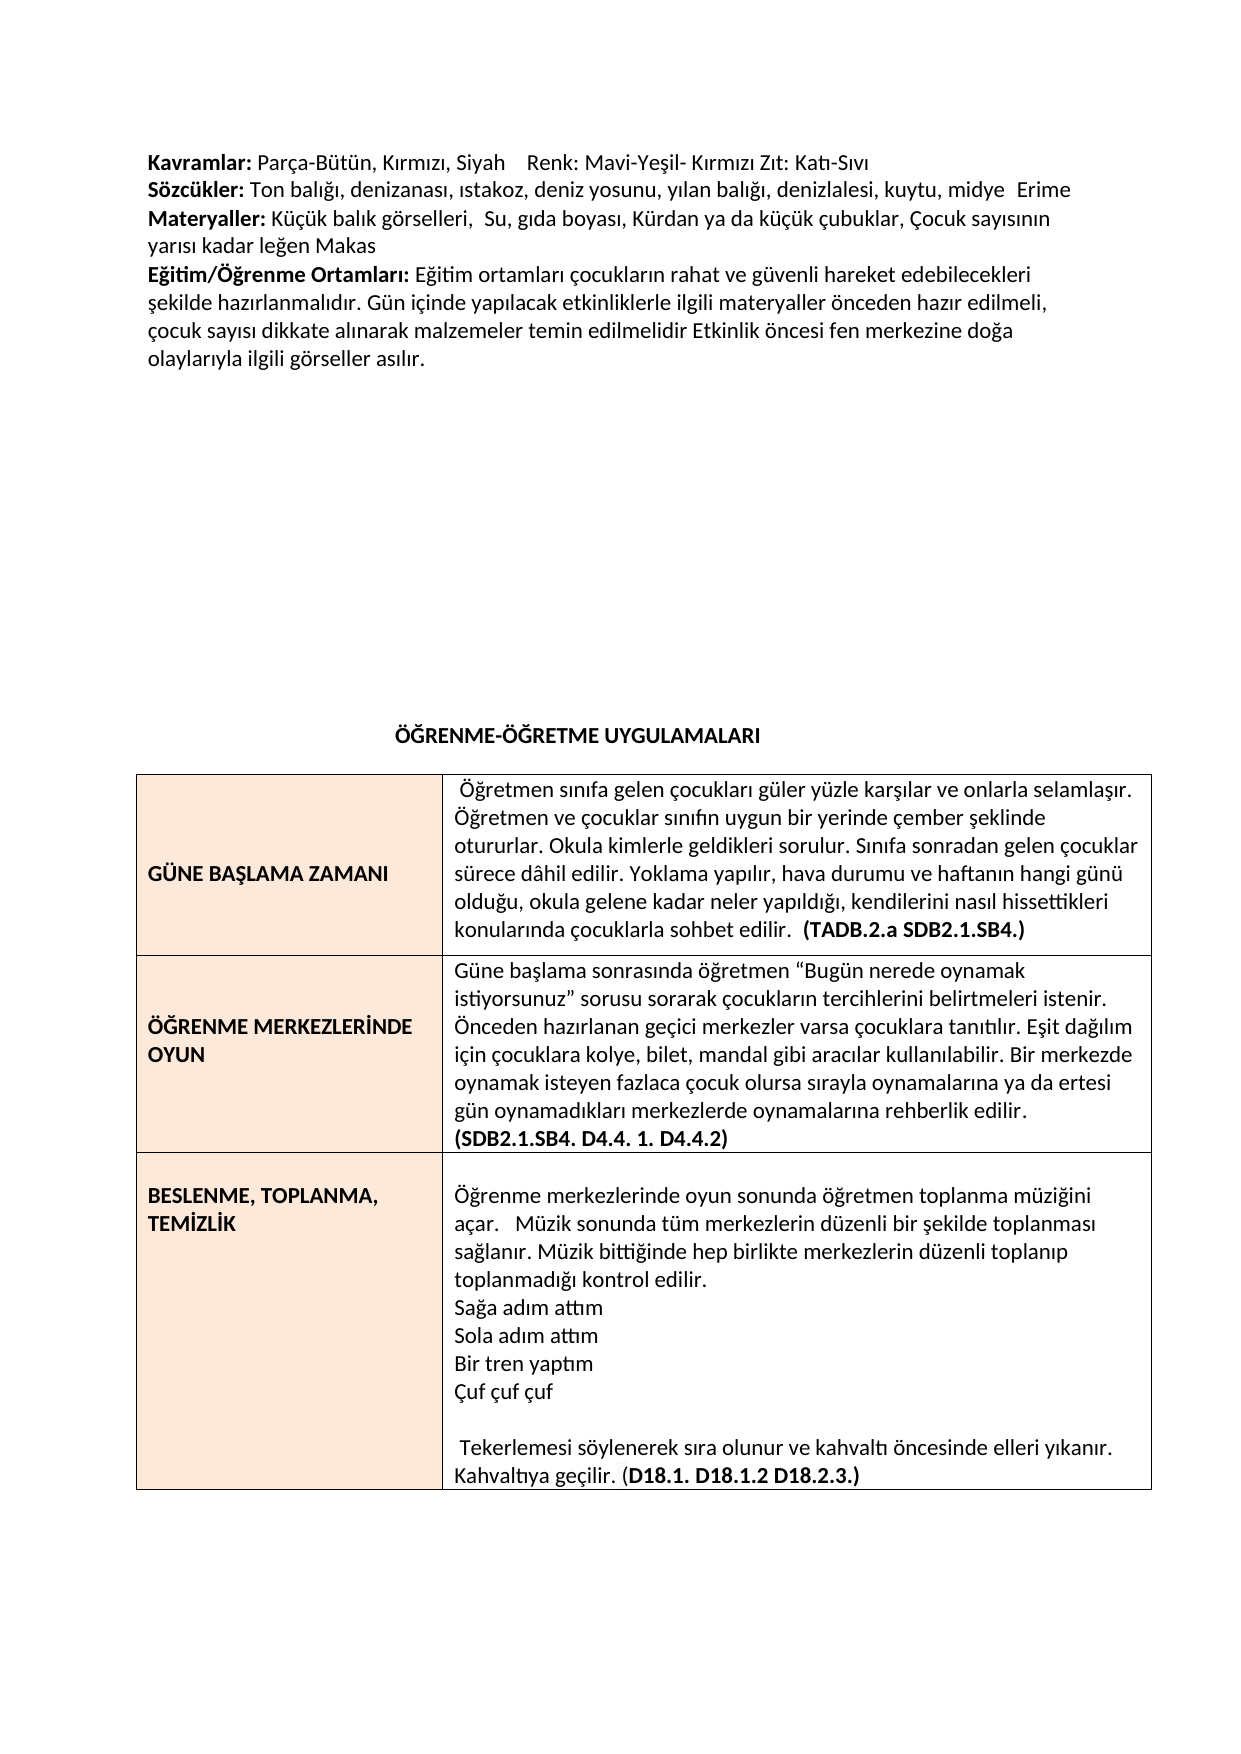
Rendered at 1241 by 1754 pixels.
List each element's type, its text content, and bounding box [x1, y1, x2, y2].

text Kavramlar: Parça-Bütün, Kırmızı, Siyah Renk: Mavi-Yeşil- Kırmızı Zıt: Katı-Sıvı [148, 148, 1093, 176]
table_header Öğretmen sınıfa gelen çocukları güler yüzle karşılar ve onlarla selamlaşır. Öğretmen ve çocuklar sınıfın uygun bir yerinde çember şeklinde otururlar. Okula kimlerle geldikleri sorulur. Sınıfa sonradan gelen çocuklar sürece dâhil edilir. Yoklama yapılır, hava durumu ve haftanın hangi günü olduğu, okula gelene kadar neler yapıldığı, kendilerini nasıl hissettikleri konularında çocuklarla sohbet edilir. (TADB.2.a SDB2.1.SB4.) [443, 775, 1151, 955]
text ÖĞRENME-ÖĞRETME UYGULAMALARI [148, 721, 1093, 749]
table_header GÜNE BAŞLAMA ZAMANI [137, 775, 442, 955]
text Sözcükler: Ton balığı, denizanası, ıstakoz, deniz yosunu, yılan balığı, denizlalesi, kuytu, midye Erime [148, 176, 1093, 204]
text Eğitim/Öğrenme Ortamları: Eğitim ortamları çocukların rahat ve güvenli hareket edebilecekleri şekilde hazırlanmalıdır. Gün içinde yapılacak etkinliklerle ilgili materyaller önceden hazır edilmeli, çocuk sayısı dikkate alınarak malzemeler temin edilmelidir Etkinlik öncesi fen merkezine doğa olaylarıyla ilgili görseller asılır. [148, 260, 1093, 372]
table_cell BESLENME, TOPLANMA, TEMİZLİK [137, 1153, 442, 1489]
table_cell Güne başlama sonrasında öğretmen “Bugün nerede oynamak istiyorsunuz” sorusu sorarak çocukların tercihlerini belirtmeleri istenir. Önceden hazırlanan geçici merkezler varsa çocuklara tanıtılır. Eşit dağılım için çocuklara kolye, bilet, mandal gibi aracılar kullanılabilir. Bir merkezde oynamak isteyen fazlaca çocuk olursa sırayla oynamalarına ya da ertesi gün oynamadıkları merkezlerde oynamalarına rehberlik edilir. (SDB2.1.SB4. D4.4. 1. D4.4.2) [443, 956, 1151, 1152]
table_cell ÖĞRENME MERKEZLERİNDE OYUN [137, 956, 442, 1152]
text Materyaller: Küçük balık görselleri, Su, gıda boyası, Kürdan ya da küçük çubuklar, Çocuk sayısının yarısı kadar leğen Makas [148, 204, 1093, 260]
table_cell Öğrenme merkezlerinde oyun sonunda öğretmen toplanma müziğini açar. Müzik sonunda tüm merkezlerin düzenli bir şekilde toplanması sağlanır. Müzik bittiğinde hep birlikte merkezlerin düzenli toplanıp toplanmadığı kontrol edilir. Sağa adım attım Sola adım attım Bir tren yaptım Çuf çuf çuf Tekerlemesi söylenerek sıra olunur ve kahvaltı öncesinde elleri yıkanır. Kahvaltıya geçilir. (D18.1. D18.1.2 D18.2.3.) [443, 1153, 1151, 1489]
